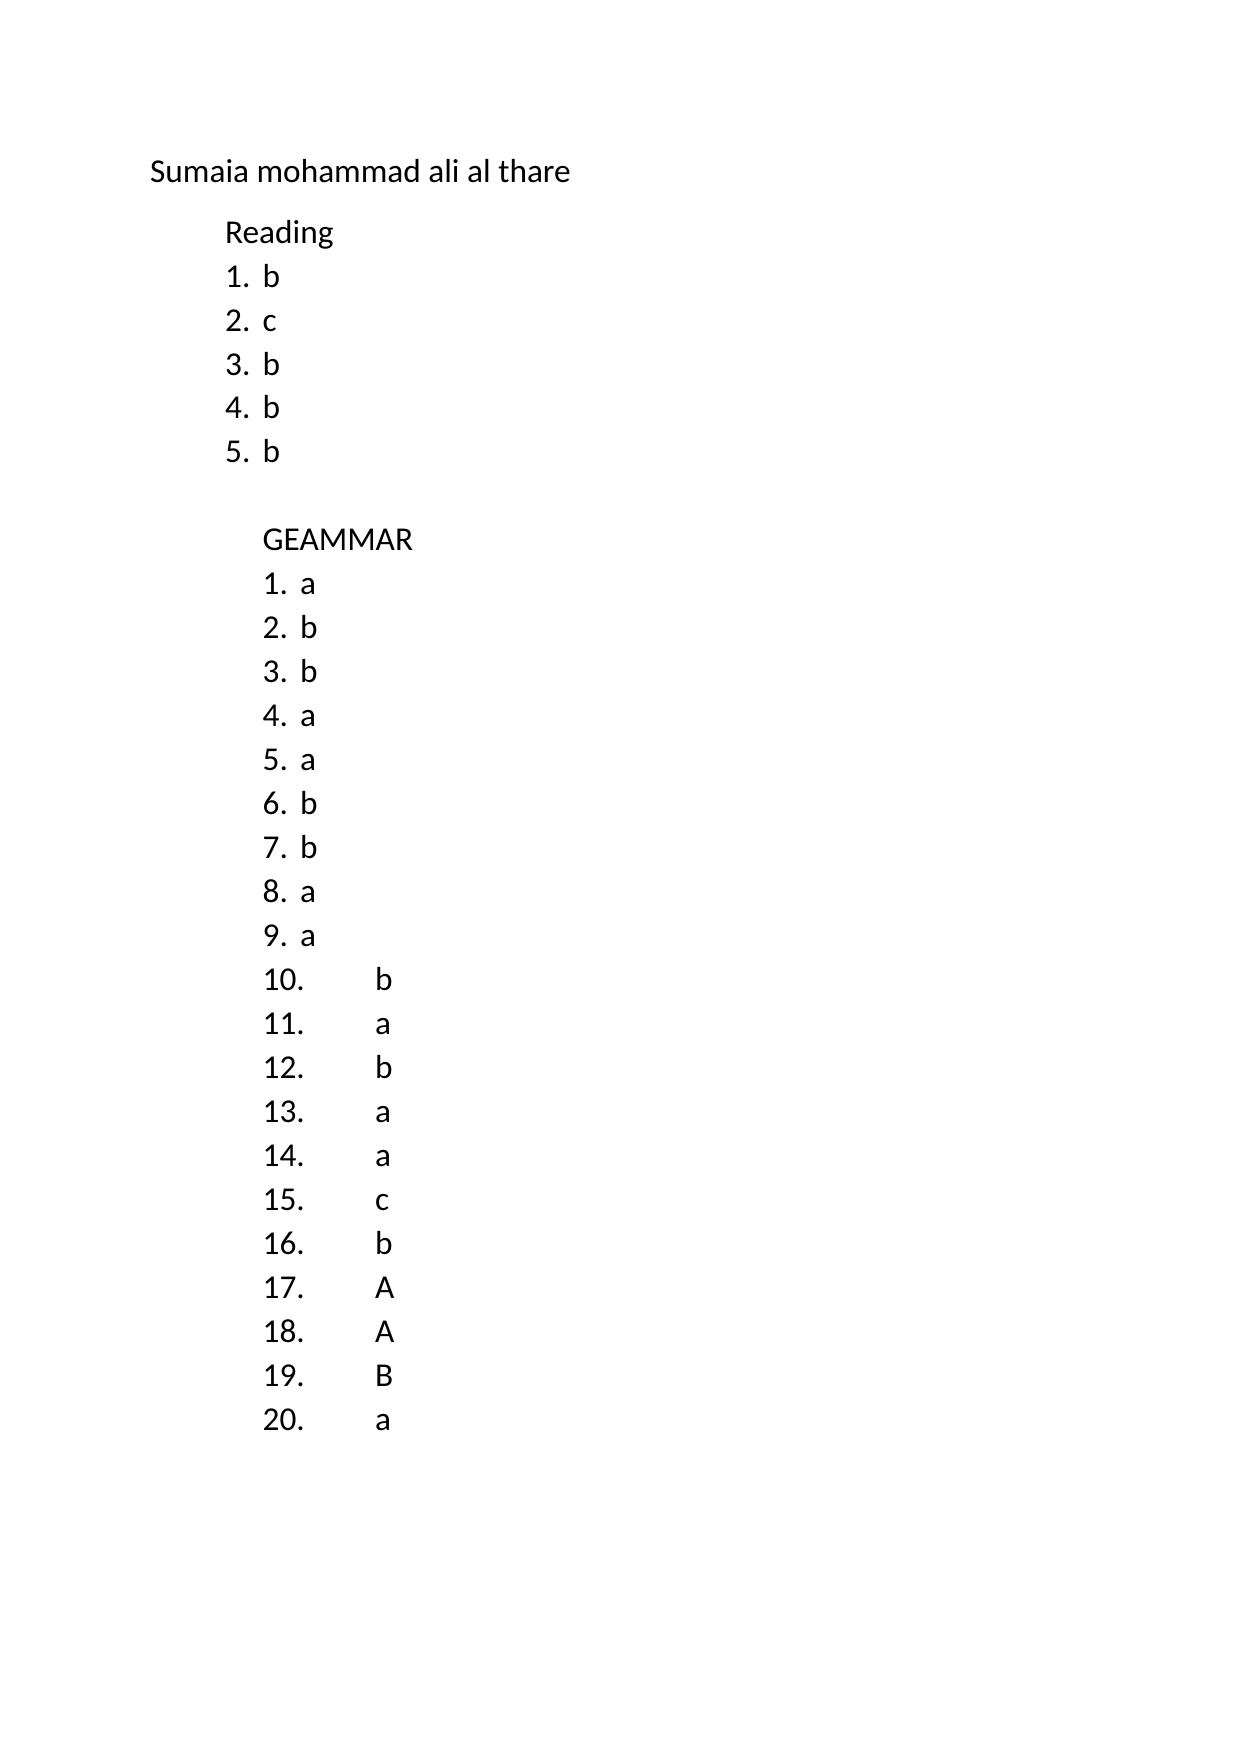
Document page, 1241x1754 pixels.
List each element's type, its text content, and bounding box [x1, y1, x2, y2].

list b [262, 958, 1090, 999]
list a [262, 1397, 1090, 1438]
list a [262, 562, 1090, 603]
list b [262, 650, 1090, 691]
list A [262, 1309, 1090, 1350]
list b [262, 606, 1090, 647]
list a [262, 870, 1090, 911]
list b [225, 386, 1090, 427]
list A [262, 1266, 1090, 1306]
list b [225, 254, 1090, 295]
list Reading [225, 211, 1090, 251]
list a [262, 694, 1090, 735]
list b [225, 342, 1090, 383]
list GEAMMAR [262, 518, 1090, 559]
list a [262, 738, 1090, 779]
list b [262, 826, 1090, 867]
list a [262, 1090, 1090, 1131]
text Sumaia mohammad ali al thare [150, 150, 1090, 191]
list B [262, 1353, 1090, 1394]
list b [262, 782, 1090, 823]
list a [262, 914, 1090, 955]
list b [262, 1046, 1090, 1087]
list b [262, 1222, 1090, 1262]
list b [225, 430, 1090, 471]
list a [262, 1002, 1090, 1043]
list c [225, 298, 1090, 339]
list c [262, 1178, 1090, 1218]
list a [262, 1134, 1090, 1174]
